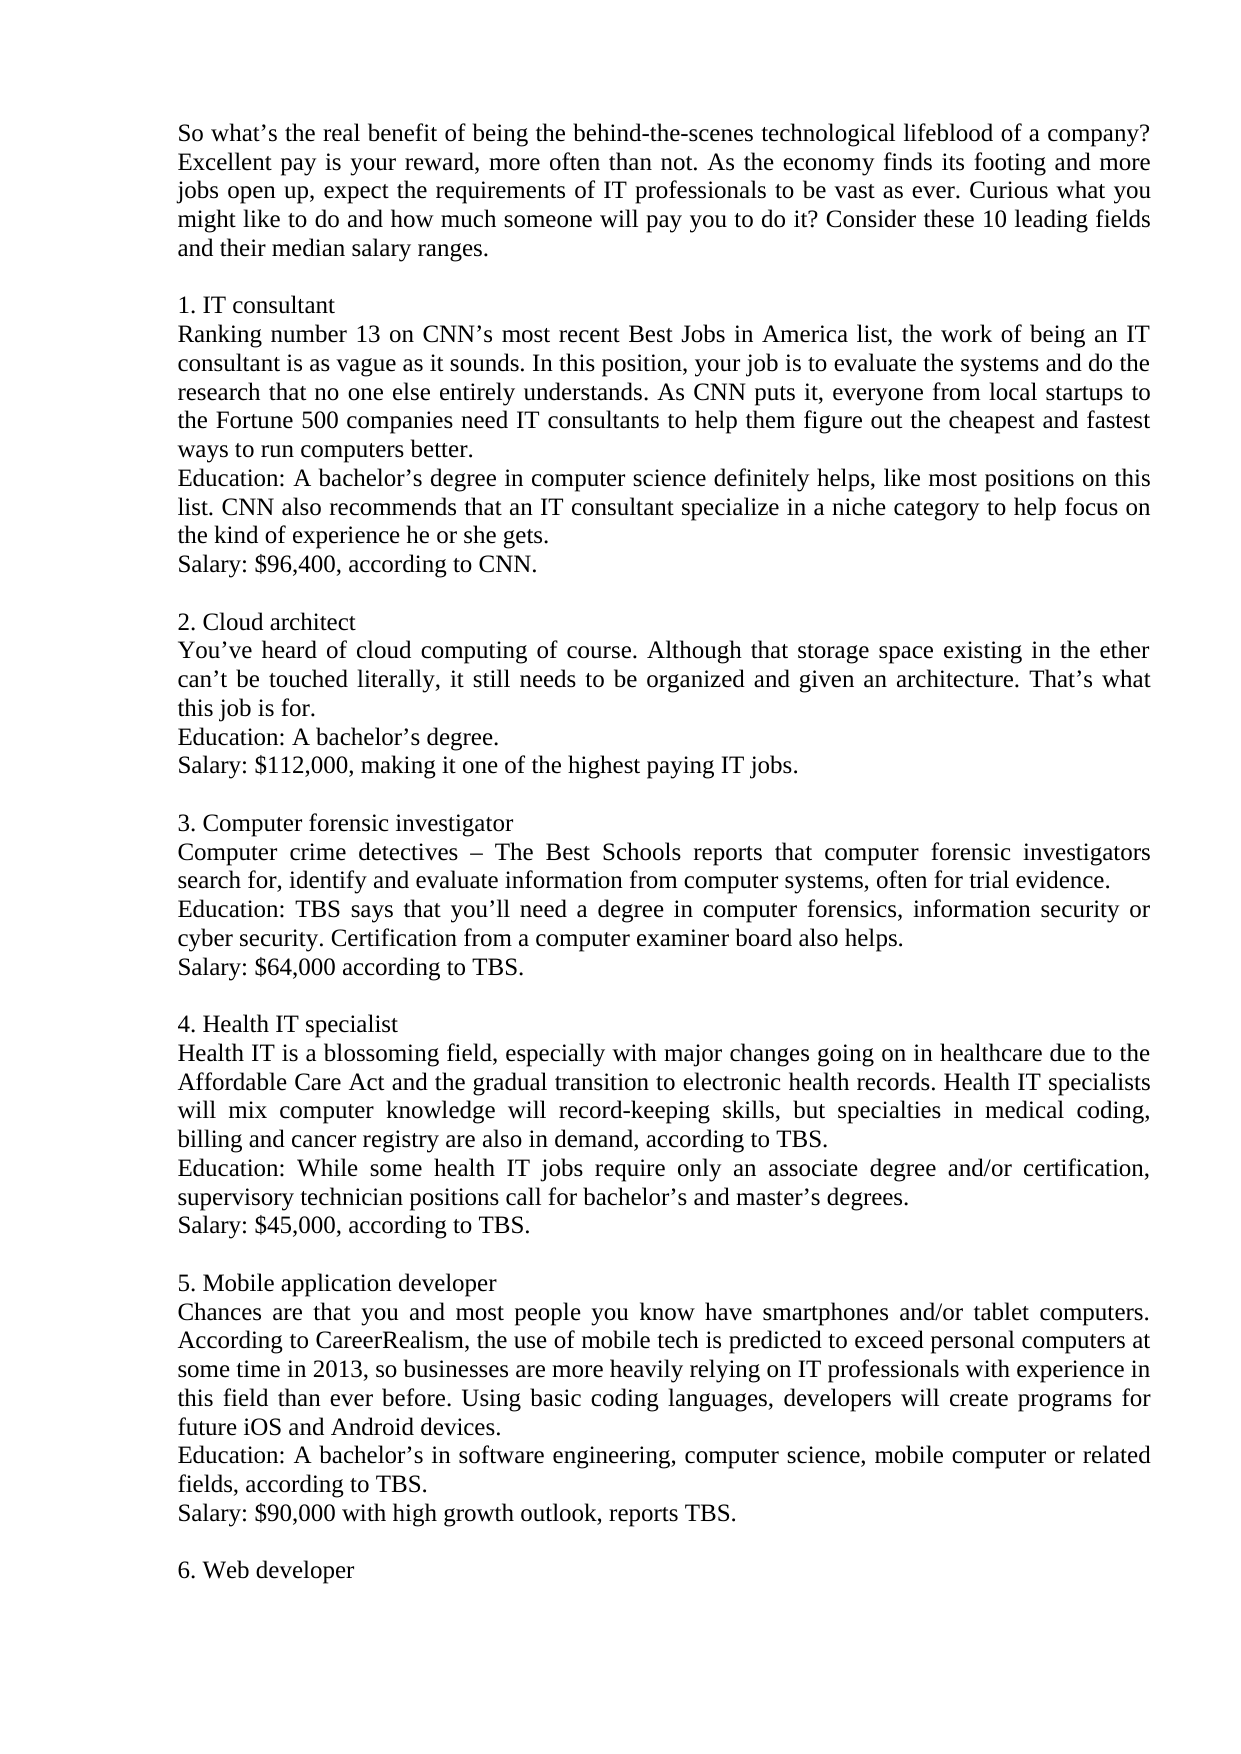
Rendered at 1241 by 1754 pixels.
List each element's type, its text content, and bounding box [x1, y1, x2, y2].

text So what’s the real benefit of being the behind-the-scenes technological lifeblood of a company? Excellent pay is your reward, more often than not. As the economy finds its footing and more jobs open up, expect the requirements of IT professionals to be vast as ever. Curious what you might like to do and how much someone will pay you to do it? Consider these 10 leading fields and their median salary ranges. [177, 118, 1152, 262]
text Health IT is a blossoming field, especially with major changes going on in healthcare due to the Affordable Care Act and the gradual transition to electronic health records. Health IT specialists will mix computer knowledge will record-keeping skills, but specialties in medical coding, billing and cancer registry are also in demand, according to TBS. [177, 1038, 1152, 1153]
text Salary: $90,000 with high growth outlook, reports TBS. [177, 1498, 1152, 1527]
text 6. Web developer [177, 1556, 1152, 1584]
text Chances are that you and most people you know have smartphones and/or tablet computers. According to CareerRealism, the use of mobile tech is predicted to exceed personal computers at some time in 2013, so businesses are more heavily relying on IT professionals with experience in this field than ever before. Using basic coding languages, developers will create programs for future iOS and Android devices. [177, 1297, 1152, 1441]
text 1. IT consultant [177, 291, 1152, 319]
text Salary: $64,000 according to TBS. [177, 952, 1152, 981]
text 2. Cloud architect [177, 607, 1152, 636]
text Salary: $96,400, according to CNN. [177, 549, 1152, 578]
text Education: A bachelor’s degree in computer science definitely helps, like most positions on this list. CNN also recommends that an IT consultant specialize in a niche category to help focus on the kind of experience he or she gets. [177, 463, 1152, 549]
text 3. Computer forensic investigator [177, 808, 1152, 837]
text Salary: $112,000, making it one of the highest paying IT jobs. [177, 751, 1152, 779]
text Salary: $45,000, according to TBS. [177, 1211, 1152, 1239]
text Education: A bachelor’s in software engineering, computer science, mobile computer or related fields, according to TBS. [177, 1441, 1152, 1498]
text Education: A bachelor’s degree. [177, 722, 1152, 751]
text 4. Health IT specialist [177, 1009, 1152, 1038]
text Computer crime detectives – The Best Schools reports that computer forensic investigators search for, identify and evaluate information from computer systems, often for trial evidence. [177, 837, 1152, 894]
text Education: While some health IT jobs require only an associate degree and/or certification, supervisory technician positions call for bachelor’s and master’s degrees. [177, 1153, 1152, 1211]
text Ranking number 13 on CNN’s most recent Best Jobs in America list, the work of being an IT consultant is as vague as it sounds. In this position, your job is to evaluate the systems and do the research that no one else entirely understands. As CNN puts it, everyone from local startups to the Fortune 500 companies need IT consultants to help them figure out the cheapest and fastest ways to run computers better. [177, 319, 1152, 463]
text 5. Mobile application developer [177, 1268, 1152, 1297]
text You’ve heard of cloud computing of course. Although that storage space existing in the ether can’t be touched literally, it still needs to be organized and given an architecture. That’s what this job is for. [177, 636, 1152, 722]
text Education: TBS says that you’ll need a degree in computer forensics, information security or cyber security. Certification from a computer examiner board also helps. [177, 894, 1152, 952]
